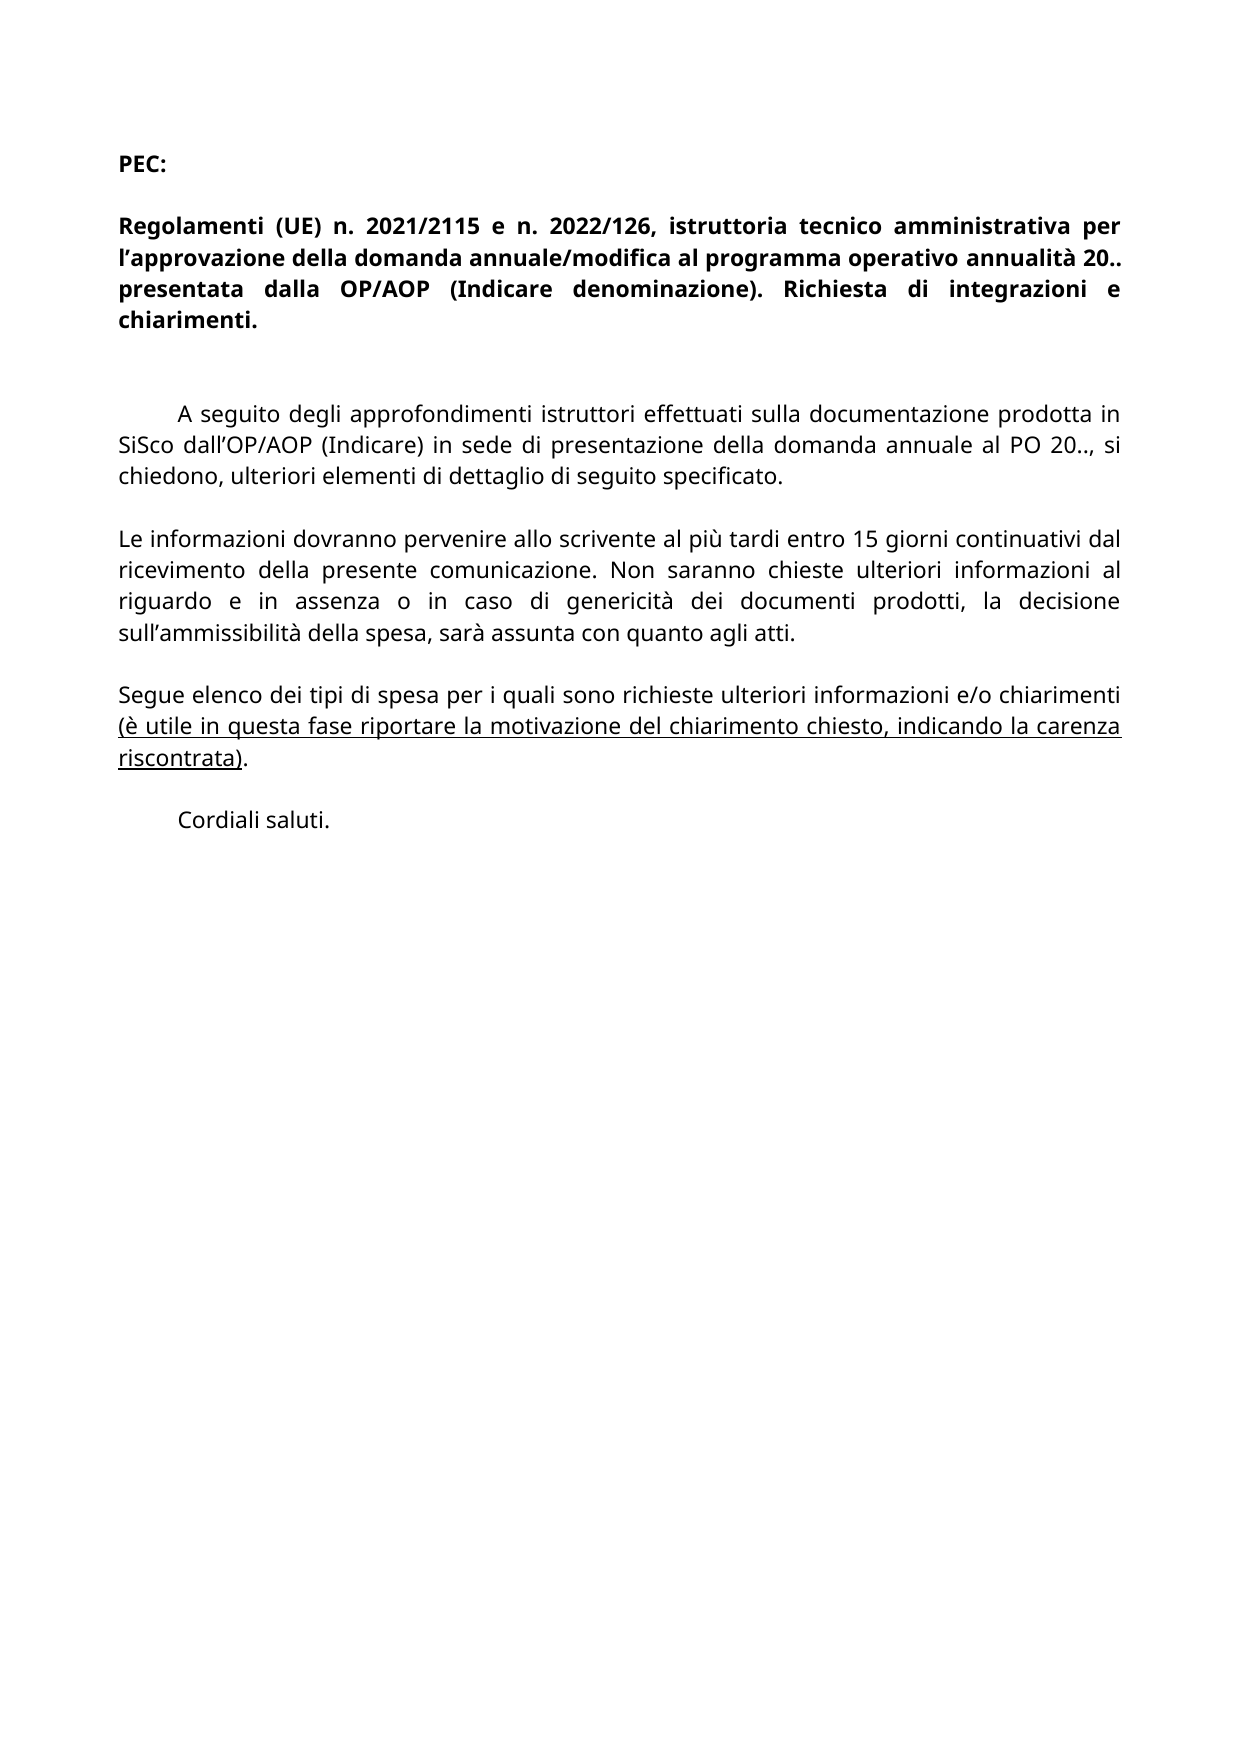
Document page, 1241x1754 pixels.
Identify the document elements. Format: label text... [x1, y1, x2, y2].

text Segue elenco dei tipi di spesa per i quali sono richieste ulteriori informazioni e/o chiarimenti (è utile in questa fase riportare la motivazione del chiarimento chiesto, indicando la carenza riscontrata). [118, 679, 1122, 737]
text Segue elenco dei tipi di spesa per i quali sono richieste ulteriori informazioni e/o chiarimenti (è utile in questa fase riportare la motivazione del chiarimento chiesto, indicando la carenza riscontrata). [118, 738, 1122, 773]
text Regolamenti (UE) n. 2021/2115 e n. 2022/126, istruttoria tecnico amministrativa per l’approvazione della domanda annuale/modifica al programma operativo annualità 20.. presentata dalla OP/AOP (Indicare denominazione). Richiesta di integrazioni e chiarimenti. [118, 210, 1122, 335]
text Le informazioni dovranno pervenire allo scrivente al più tardi entro 15 giorni continuativi dal ricevimento della presente comunicazione. Non saranno chieste ulteriori informazioni al riguardo e in assenza o in caso di genericità dei documenti prodotti, la decisione sull’ammissibilità della spesa, sarà assunta con quanto agli atti. [118, 523, 1122, 648]
text PEC: [118, 148, 1122, 179]
text A seguito degli approfondimenti istruttori effettuati sulla documentazione prodotta in SiSco dall’OP/AOP (Indicare) in sede di presentazione della domanda annuale al PO 20.., si chiedono, ulteriori elementi di dettaglio di seguito specificato. [118, 398, 1122, 491]
text Cordiali saluti. [118, 804, 1122, 835]
